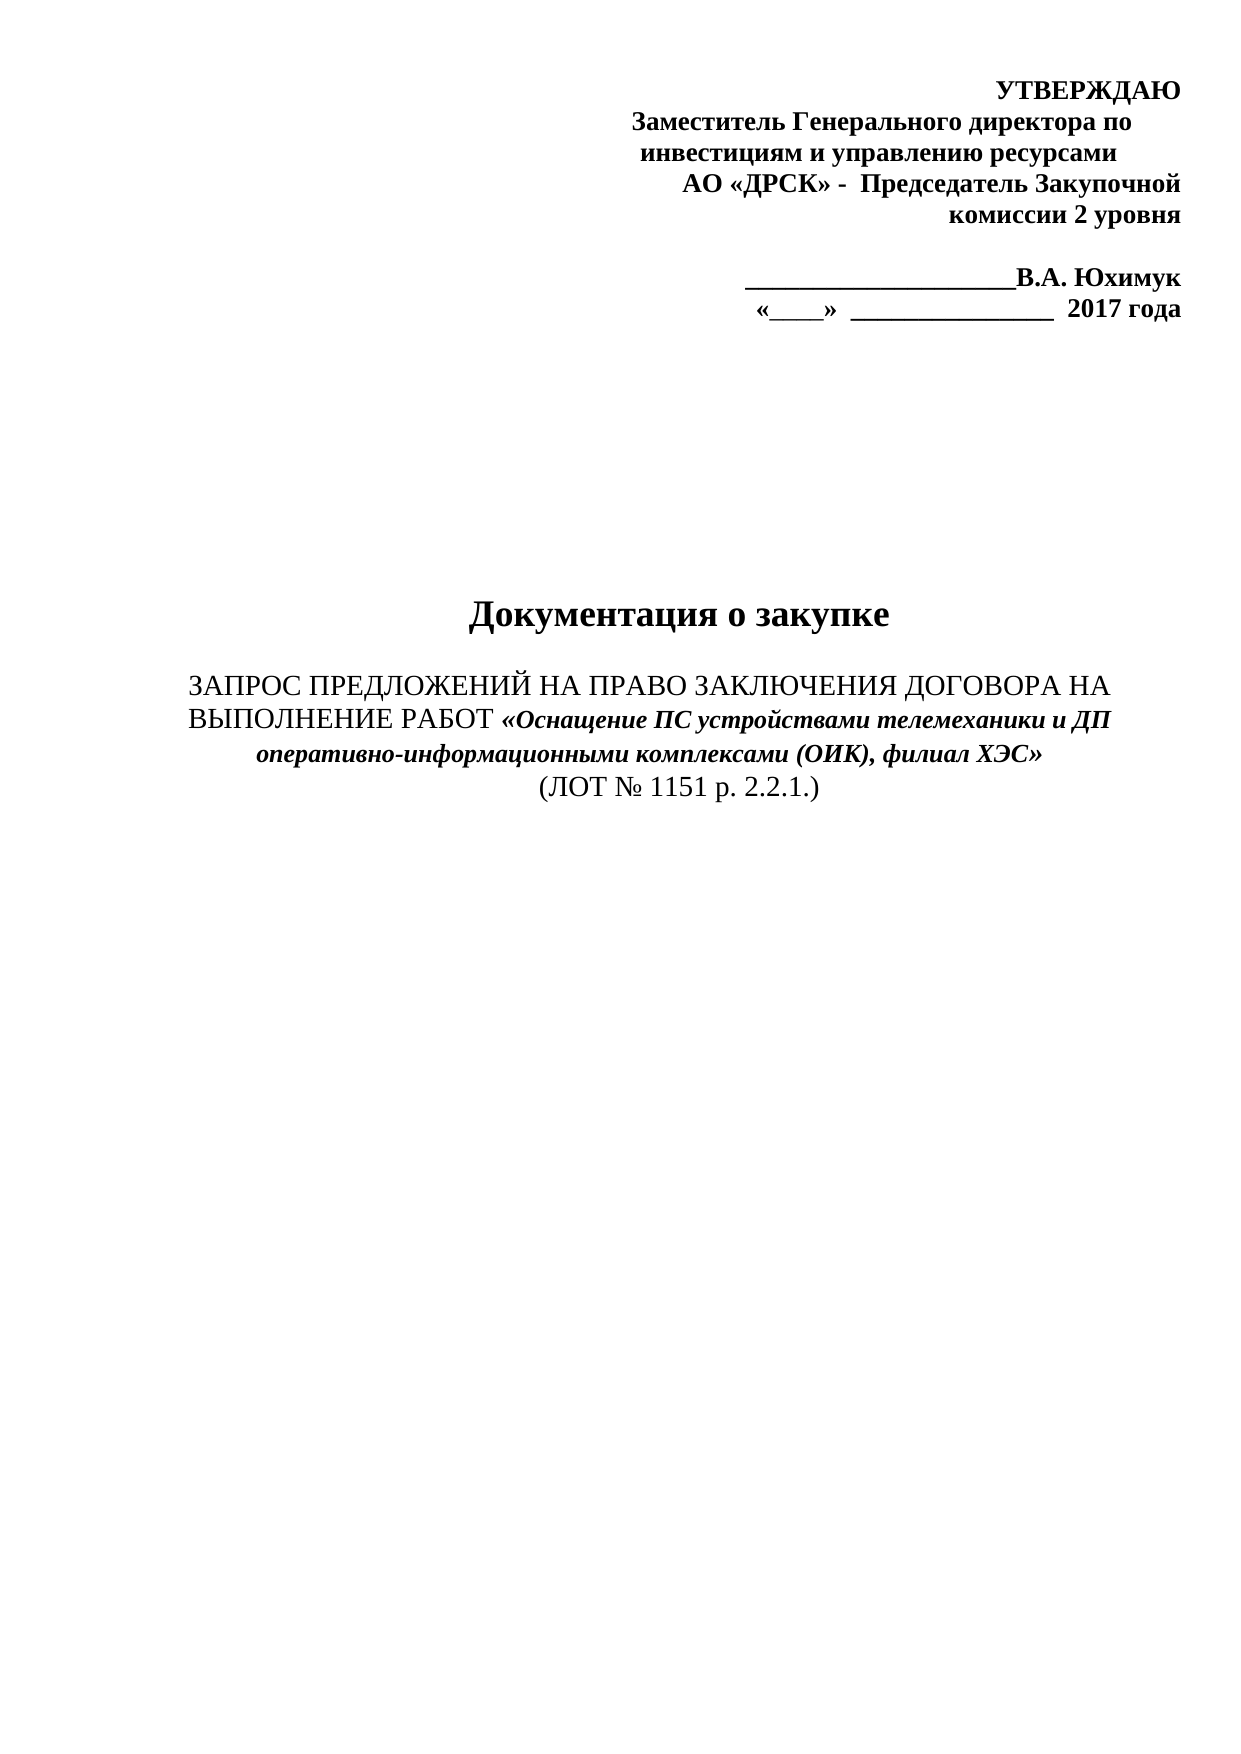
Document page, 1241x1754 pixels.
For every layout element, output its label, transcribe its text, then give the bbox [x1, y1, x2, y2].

text Документация о закупке [118, 591, 1181, 634]
text АО «ДРСК» - Председатель Закупочной комиссии 2 уровня [478, 167, 1181, 229]
text «____» _______________ 2017 года [620, 292, 1181, 323]
text Заместитель Генерального директора по инвестициям и управлению ресурсами [576, 105, 1181, 167]
text ____________________В.А. Юхимук [664, 261, 1181, 292]
text ЗАПРОС ПРЕДЛОЖЕНИЙ НА ПРАВО ЗАКЛЮЧЕНИЯ ДОГОВОРА НА ВЫПОЛНЕНИЕ РАБОТ «Оснащение ПС устройствами телемеханики и ДП оперативно-информационными комплексами (ОИК), филиал ХЭС» [118, 668, 1181, 769]
text УТВЕРЖДАЮ [743, 74, 1181, 105]
text (ЛОТ № 1151 р. 2.2.1.) [118, 769, 1181, 802]
